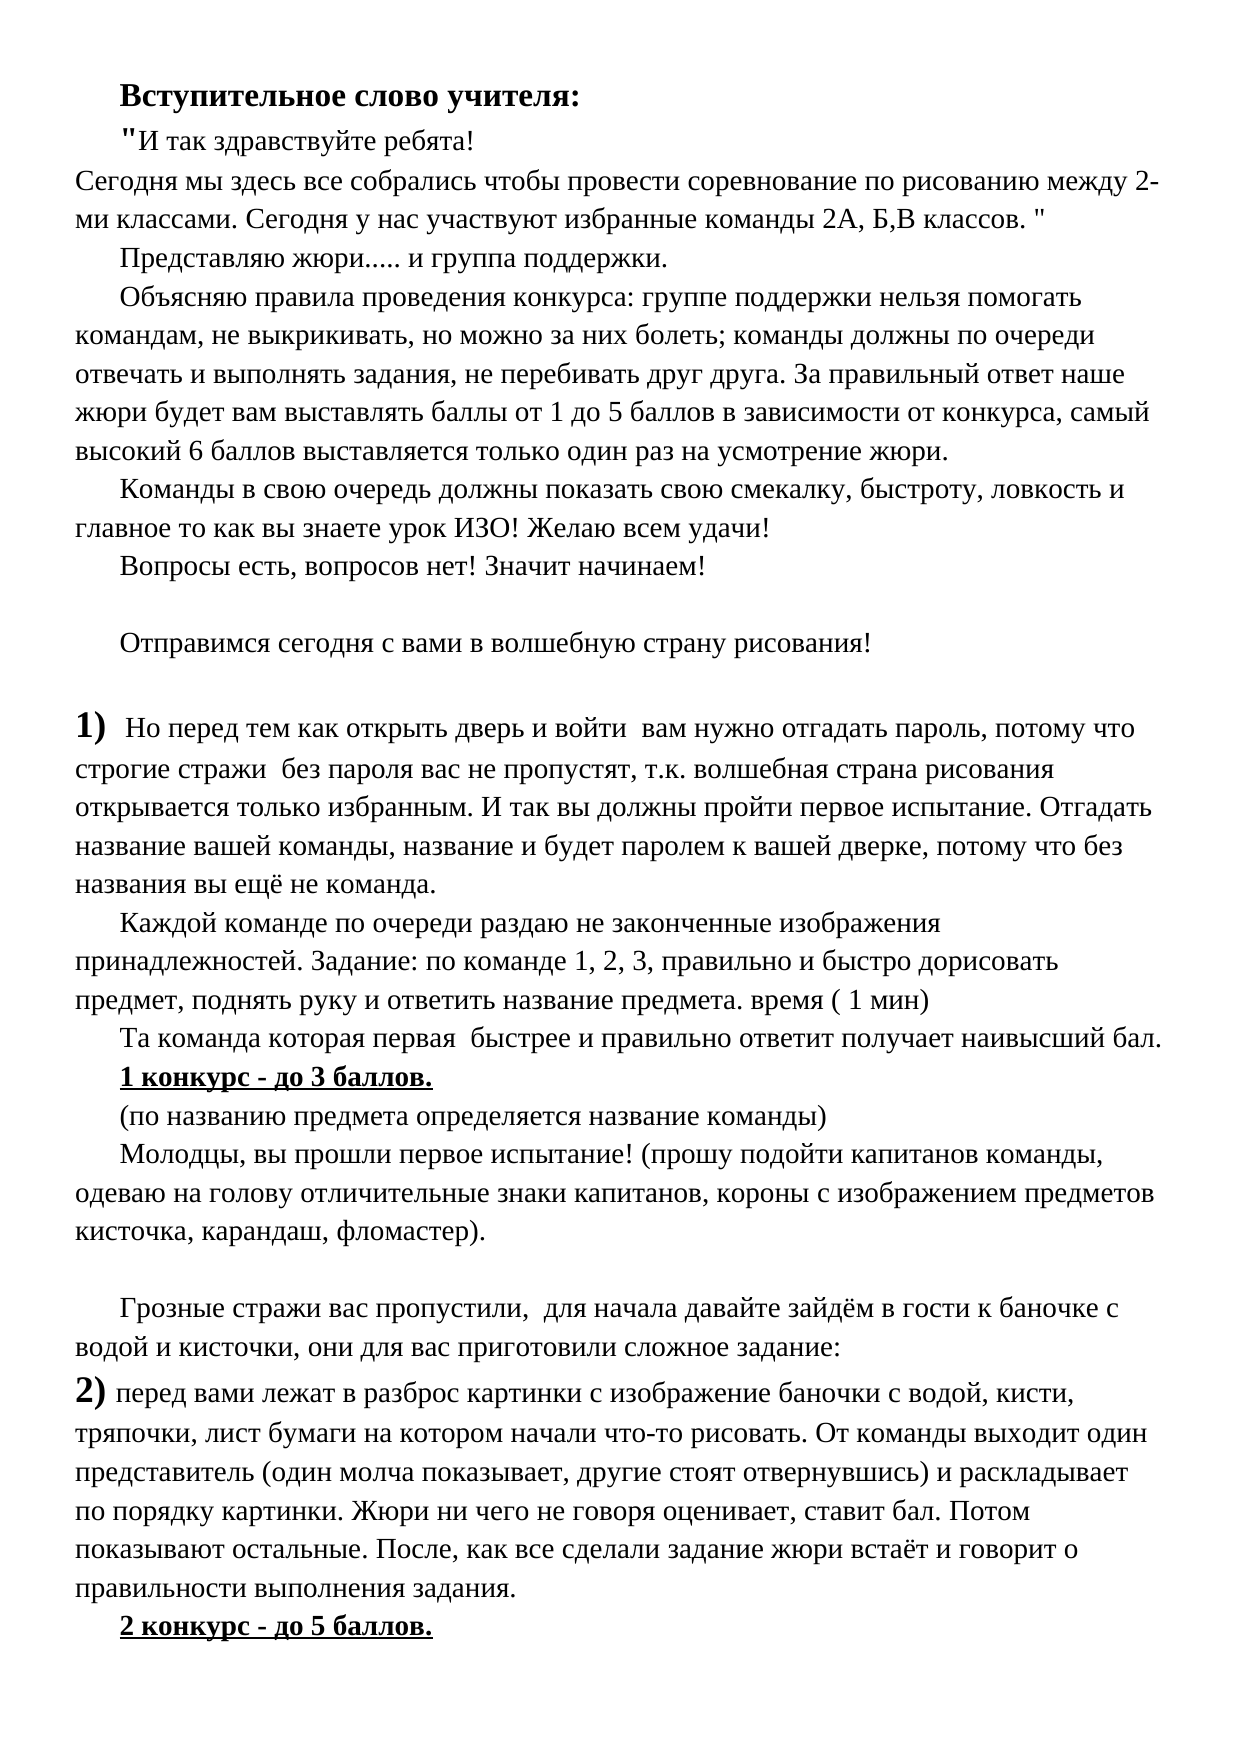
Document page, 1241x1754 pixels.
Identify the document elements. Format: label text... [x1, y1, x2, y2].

text Молодцы, вы прошли первое испытание! (прошу подойти капитанов команды, одеваю на голову отличительные знаки капитанов, короны с изображением предметов кисточка, карандаш, фломастер). [75, 1136, 1165, 1247]
text Сегодня мы здесь все собрались чтобы провести соревнование по рисованию между 2-ми классами. Сегодня у нас участвуют избранные команды 2А, Б,В классов. " [75, 163, 1165, 235]
text Представляю жюри..... и группа поддержки. [75, 240, 1165, 274]
text Вступительное слово учителя: [75, 75, 1165, 113]
text Объясняю правила проведения конкурса: группе поддержки нельзя помогать командам, не выкрикивать, но можно за них болеть; команды должны по очереди отвечать и выполнять задания, не перебивать друг друга. За правильный ответ наше жюри будет вам выставлять баллы от 1 до 5 баллов в зависимости от конкурса, самый высокий 6 баллов выставляется только один раз на усмотрение жюри. [75, 279, 1165, 466]
text 2) перед вами лежат в разброс картинки с изображение баночки с водой, кисти, тряпочки, лист бумаги на котором начали что-то рисовать. От команды выходит один представитель (один молча показывает, другие стоят отвернувшись) и раскладывает по порядку картинки. Жюри ни чего не говоря оценивает, ставит бал. Потом показывают остальные. После, как все сделали задание жюри встаёт и говорит о правильности выполнения задания. [75, 1367, 1165, 1603]
text Отправимся сегодня с вами в волшебную страну рисования! [75, 626, 1165, 659]
text "И так здравствуйте ребята! [75, 119, 1165, 157]
text Каждой команде по очереди раздаю не законченные изображения принадлежностей. Задание: по команде 1, 2, 3, правильно и быстро дорисовать предмет, поднять руку и ответить название предмета. время ( 1 мин) [75, 905, 1165, 1016]
text Грозные стражи вас пропустили, для начала давайте зайдём в гости к баночке с водой и кисточки, они для вас приготовили сложное задание: [75, 1290, 1165, 1362]
text 1) Но перед тем как открыть дверь и войти вам нужно отгадать пароль, потому что строгие стражи без пароля вас не пропустят, т.к. волшебная страна рисования открывается только избранным. И так вы должны пройти первое испытание. Отгадать название вашей команды, название и будет паролем к вашей дверке, потому что без названия вы ещё не команда. [75, 703, 1165, 900]
text Вопросы есть, вопросов нет! Значит начинаем! [75, 548, 1165, 582]
text Та команда которая первая быстрее и правильно ответит получает наивысший бал. [75, 1021, 1165, 1054]
text Команды в свою очередь должны показать свою смекалку, быстроту, ловкость и главное то как вы знаете урок ИЗО! Желаю всем удачи! [75, 471, 1165, 543]
text 2 конкурс - до 5 баллов. [75, 1608, 1165, 1642]
text 1 конкурс - до 3 баллов. [75, 1059, 1165, 1093]
text (по названию предмета определяется название команды) [75, 1098, 1165, 1131]
